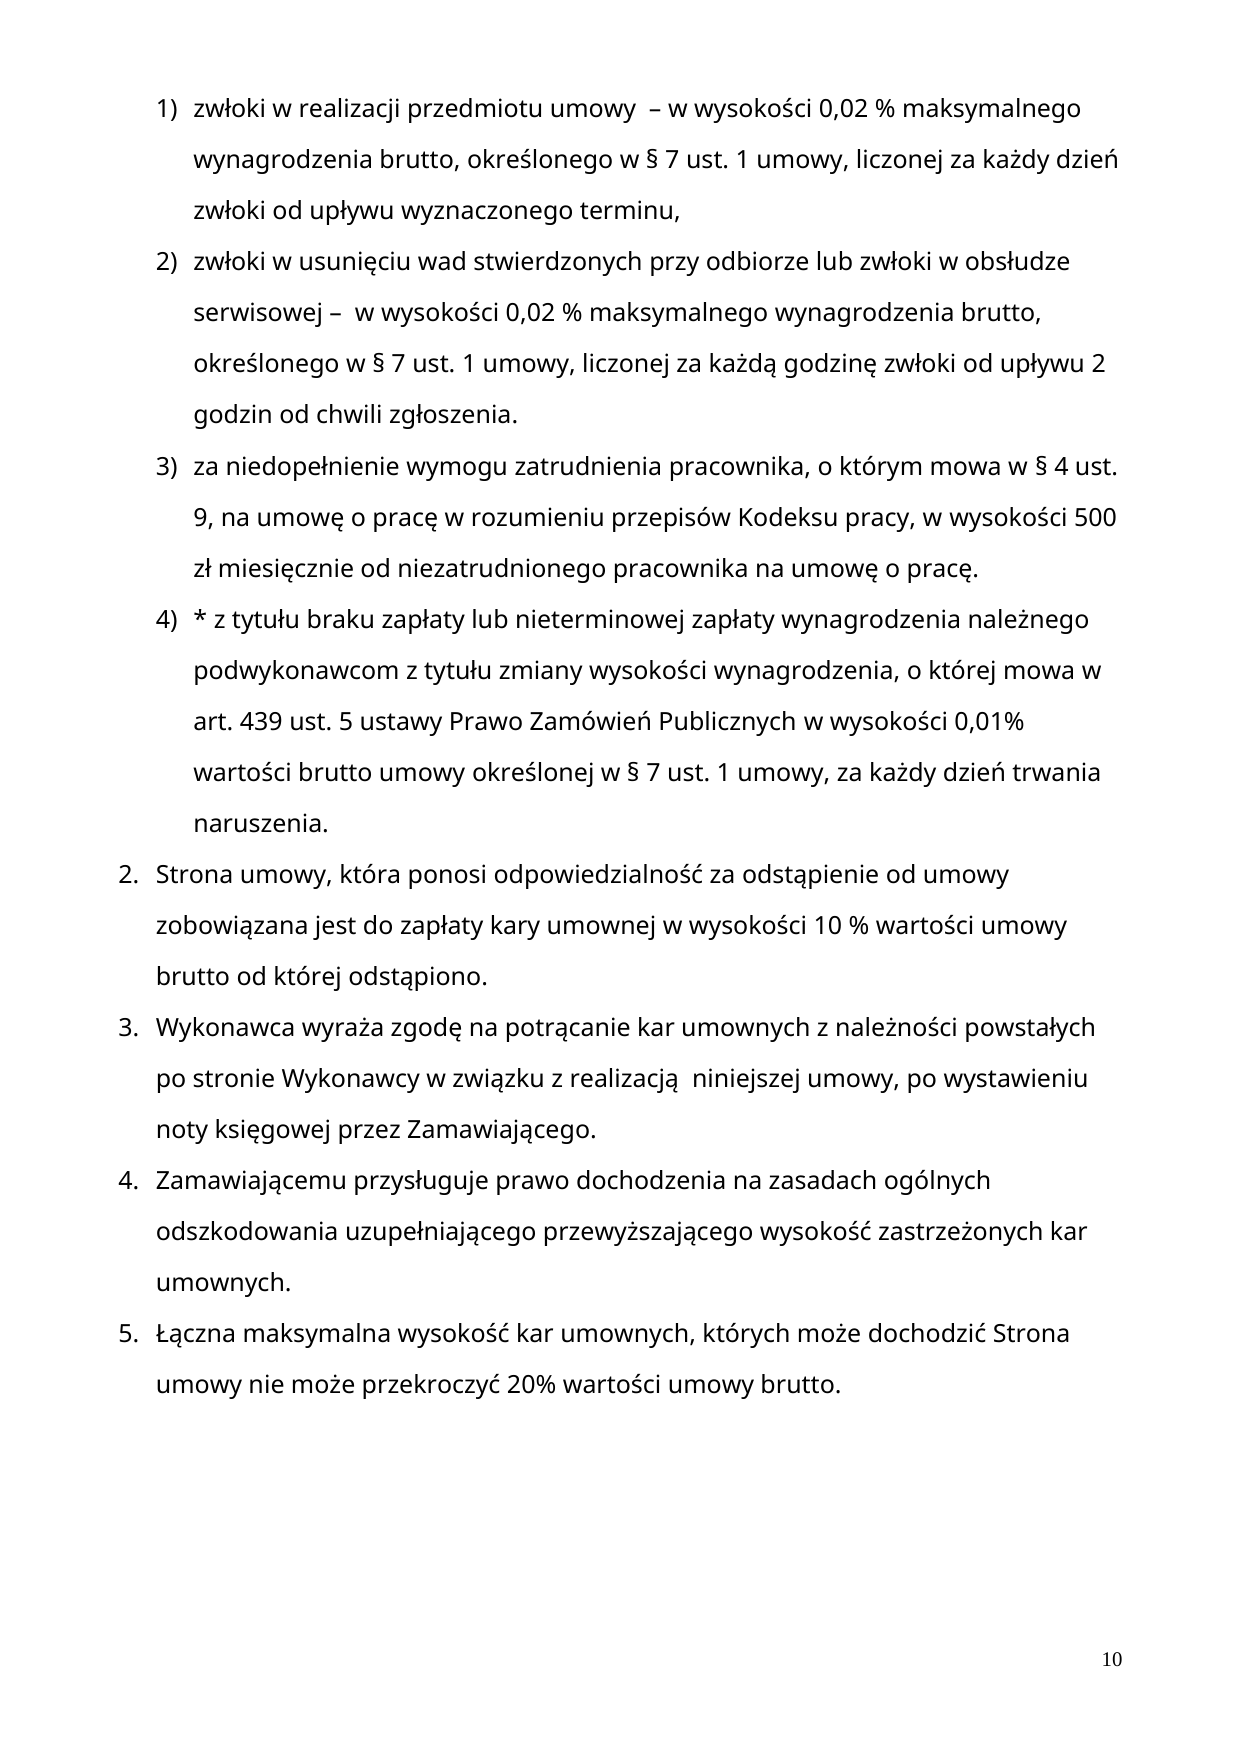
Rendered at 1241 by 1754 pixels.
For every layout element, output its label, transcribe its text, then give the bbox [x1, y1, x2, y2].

list zwłoki w usunięciu wad stwierdzonych przy odbiorze lub zwłoki w obsłudze serwisowej – w wysokości 0,02 % maksymalnego wynagrodzenia brutto, określonego w § 7 ust. 1 umowy, liczonej za każdą godzinę zwłoki od upływu 2 godzin od chwili zgłoszenia. [156, 244, 1122, 431]
list zwłoki w realizacji przedmiotu umowy – w wysokości 0,02 % maksymalnego wynagrodzenia brutto, określonego w § 7 ust. 1 umowy, liczonej za każdy dzień zwłoki od upływu wyznaczonego terminu, [156, 91, 1122, 227]
list Strona umowy, która ponosi odpowiedzialność za odstąpienie od umowy zobowiązana jest do zapłaty kary umownej w wysokości 10 % wartości umowy brutto od której odstąpiono. [118, 857, 1122, 993]
list za niedopełnienie wymogu zatrudnienia pracownika, o którym mowa w § 4 ust. 9, na umowę o pracę w rozumieniu przepisów Kodeksu pracy, w wysokości 500 zł miesięcznie od niezatrudnionego pracownika na umowę o pracę. [156, 448, 1122, 584]
list Łączna maksymalna wysokość kar umownych, których może dochodzić Strona umowy nie może przekroczyć 20% wartości umowy brutto. [118, 1316, 1122, 1401]
list Zamawiającemu przysługuje prawo dochodzenia na zasadach ogólnych odszkodowania uzupełniającego przewyższającego wysokość zastrzeżonych kar umownych. [118, 1163, 1122, 1299]
list * z tytułu braku zapłaty lub nieterminowej zapłaty wynagrodzenia należnego podwykonawcom z tytułu zmiany wysokości wynagrodzenia, o której mowa w art. 439 ust. 5 ustawy Prawo Zamówień Publicznych w wysokości 0,01% wartości brutto umowy określonej w § 7 ust. 1 umowy, za każdy dzień trwania naruszenia. [156, 601, 1122, 839]
list Wykonawca wyraża zgodę na potrącanie kar umownych z należności powstałych po stronie Wykonawcy w związku z realizacją niniejszej umowy, po wystawieniu noty księgowej przez Zamawiającego. [118, 1010, 1122, 1146]
